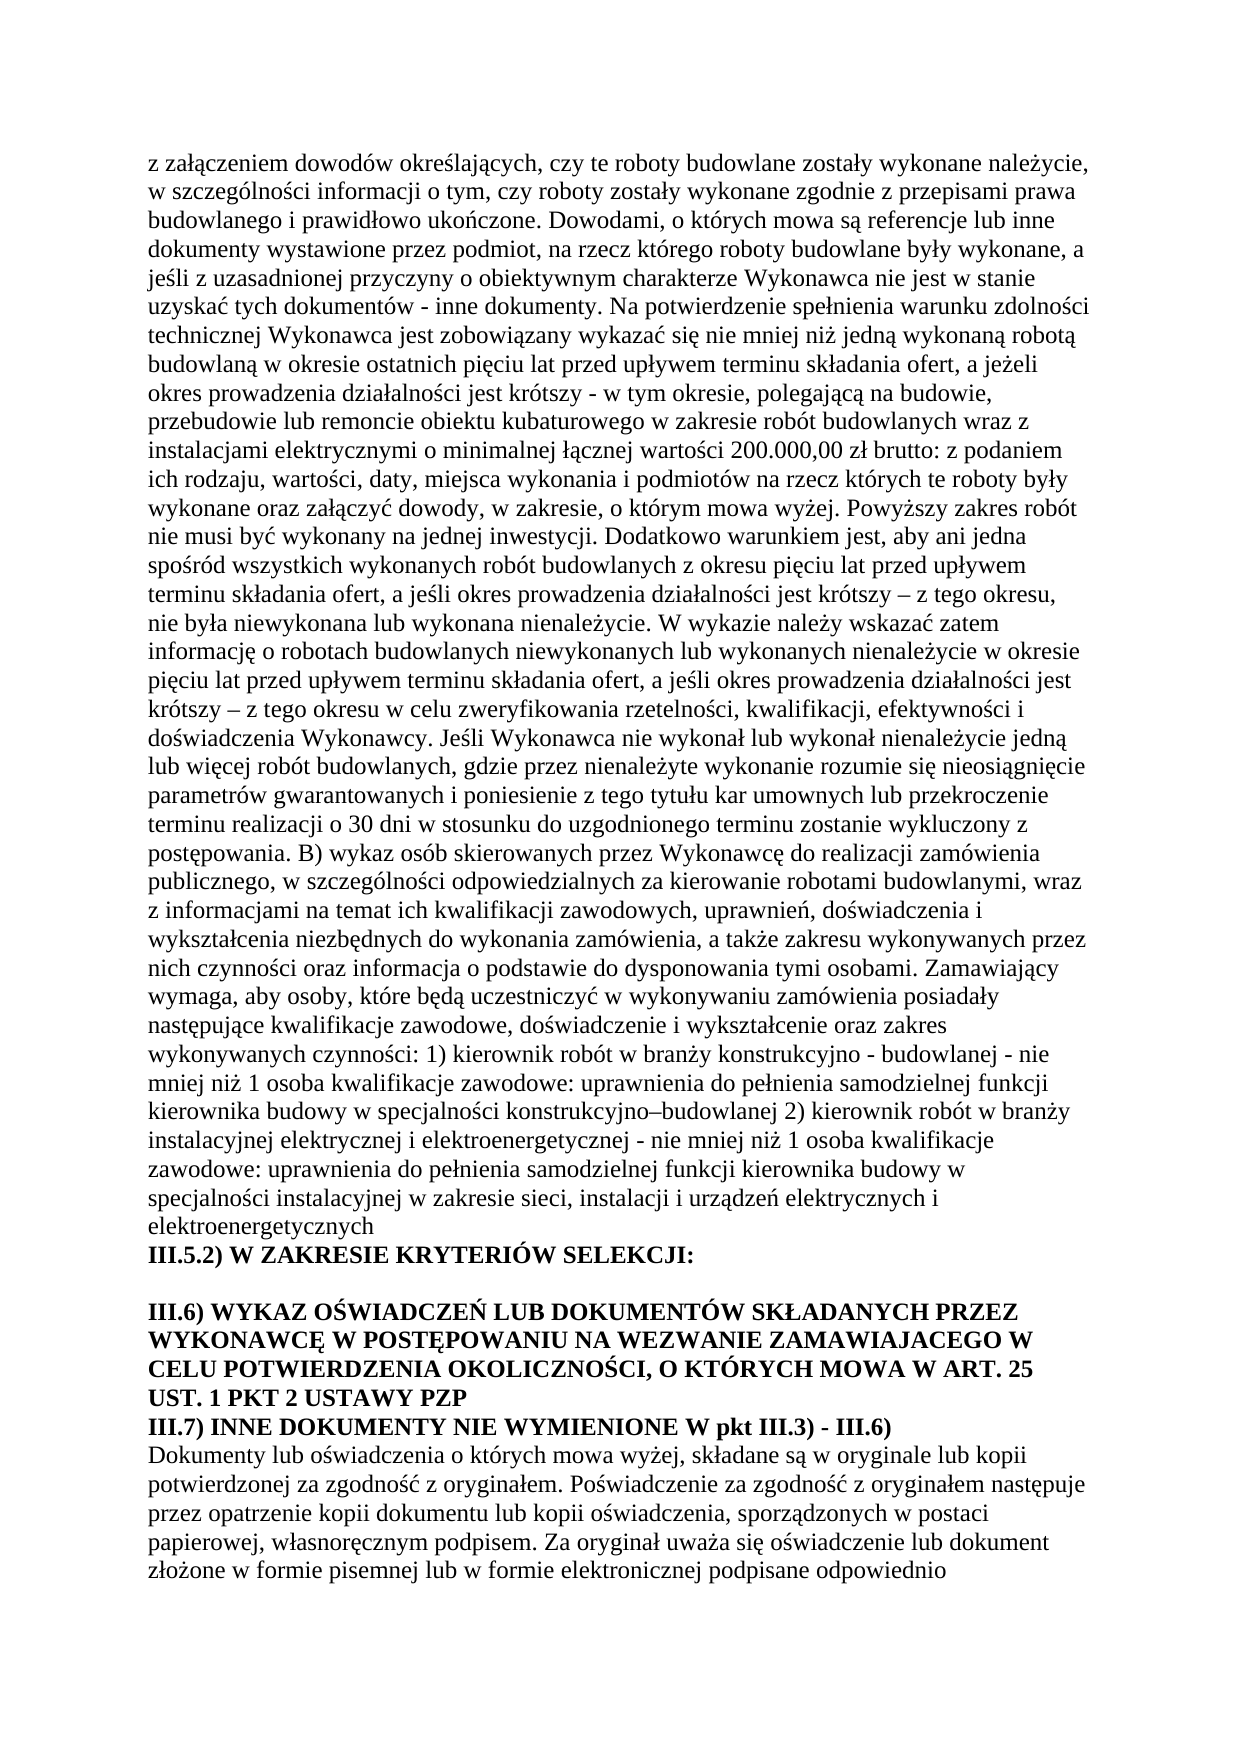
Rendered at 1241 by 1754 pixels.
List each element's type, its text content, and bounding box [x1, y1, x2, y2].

text III.7) INNE DOKUMENTY NIE WYMIENIONE W pkt III.3) - III.6) [148, 1412, 1093, 1441]
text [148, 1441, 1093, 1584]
text III.6) WYKAZ OŚWIADCZEŃ LUB DOKUMENTÓW SKŁADANYCH PRZEZ WYKONAWCĘ W POSTĘPOWANIU NA WEZWANIE ZAMAWIAJACEGO W CELU POTWIERDZENIA OKOLICZNOŚCI, O KTÓRYCH MOWA W ART. 25 UST. 1 PKT 2 USTAWY PZP [148, 1297, 1093, 1412]
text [148, 148, 1093, 1297]
